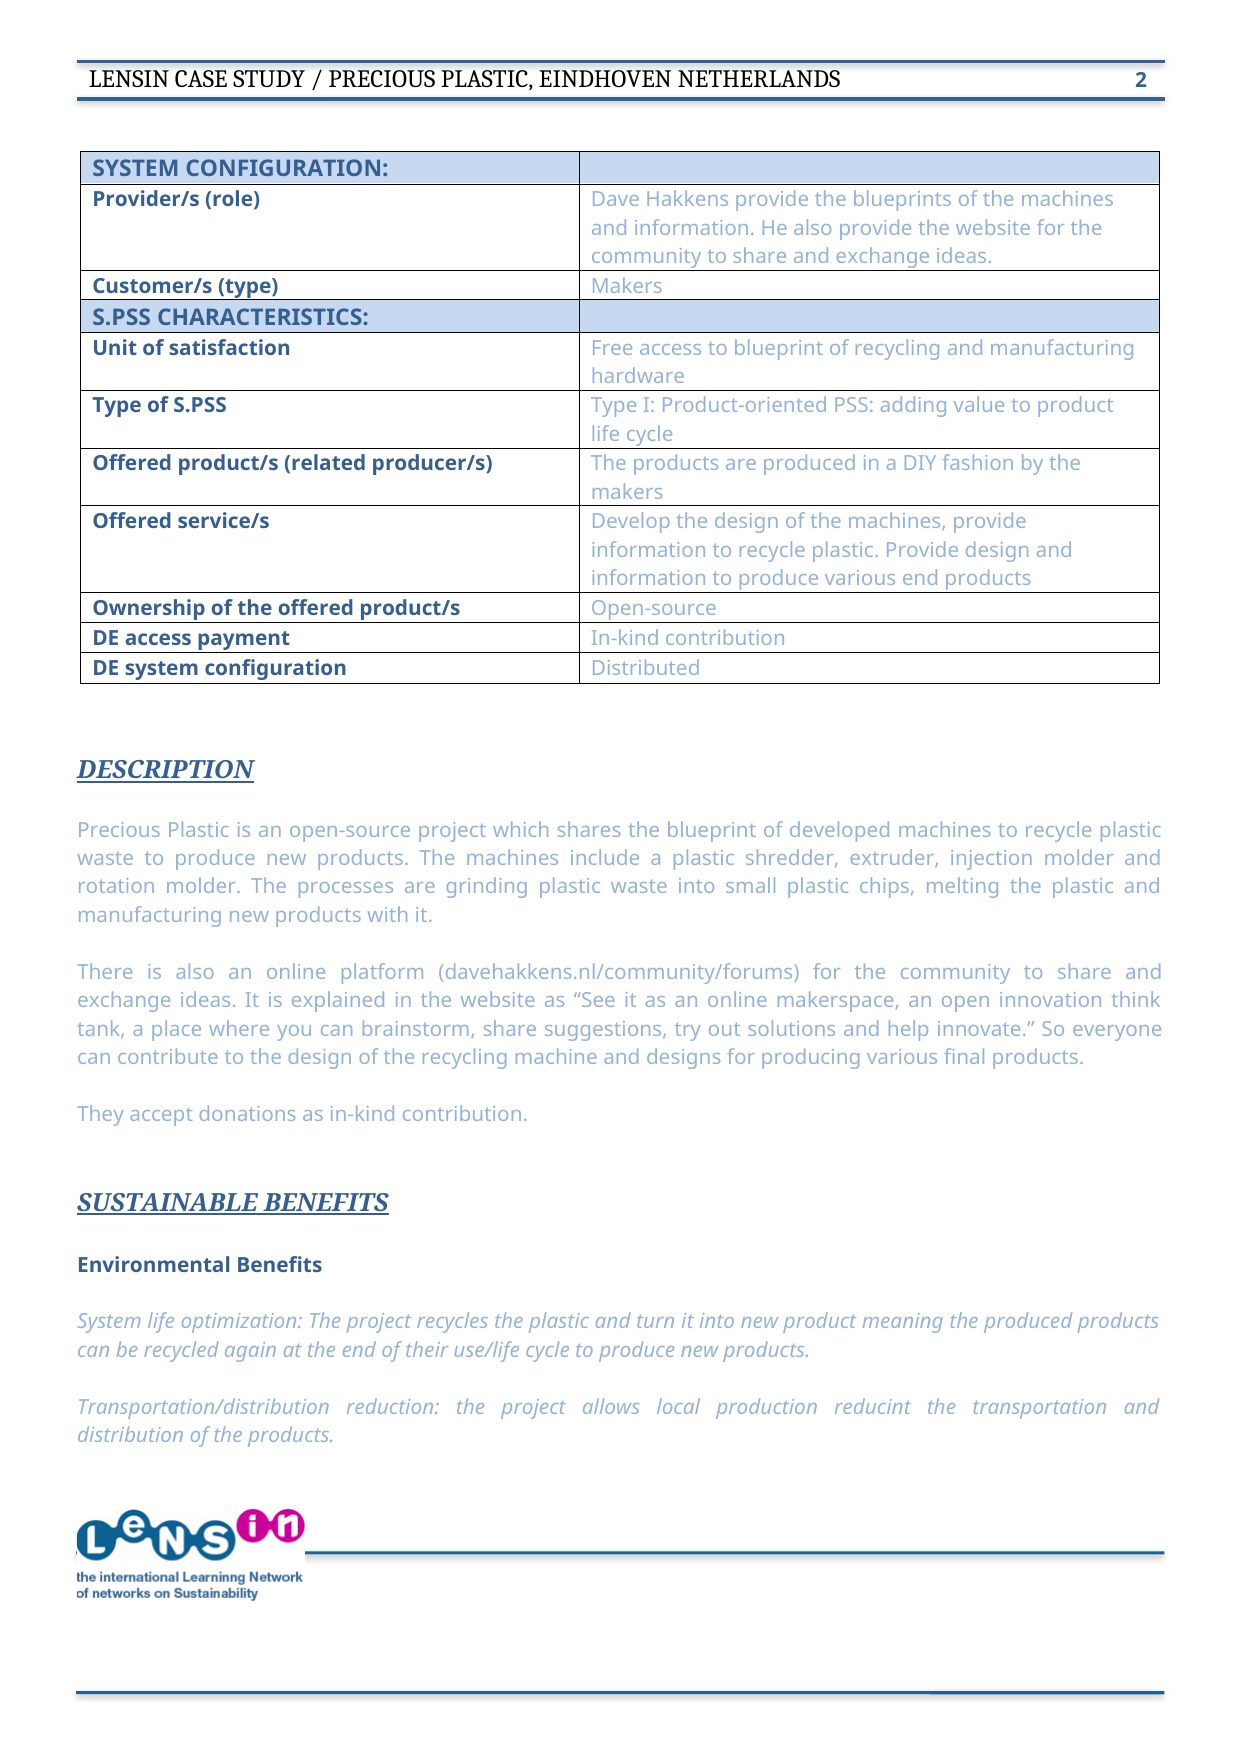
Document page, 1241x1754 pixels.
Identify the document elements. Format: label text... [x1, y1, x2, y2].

text Transportation/distribution reduction: the project allows local production reducint the transportation and distribution of the products. [77, 1392, 1163, 1449]
table_cell Open-source [580, 593, 1159, 622]
table_cell The products are produced in a DIY fashion by the makers [580, 449, 1159, 505]
table_cell Type of S.PSS [81, 391, 579, 447]
table_cell Unit of satisfaction [81, 333, 579, 389]
table_cell S.PSS CHARACTERISTICS: [81, 300, 579, 332]
table_cell Provider/s (role) [81, 185, 579, 270]
text DESCRIPTION [77, 752, 1163, 786]
table_cell Offered product/s (related producer/s) [81, 449, 579, 505]
text SUSTAINABLE BENEFITS [77, 1184, 1163, 1218]
table_cell Develop the design of the machines, provide information to recycle plastic. Provide design and information to produce various end products [580, 506, 1159, 592]
table_header SYSTEM CONFIGURATION: [81, 152, 579, 183]
table_cell Makers [580, 271, 1159, 299]
table_cell DE system configuration [81, 653, 579, 683]
table_cell Ownership of the offered product/s [81, 593, 579, 622]
table_cell Dave Hakkens provide the blueprints of the machines and information. He also provide the website for the community to share and exchange ideas. [580, 185, 1159, 270]
table_cell [580, 300, 1159, 332]
table_cell In-kind contribution [580, 623, 1159, 652]
text There is also an online platform (davehakkens.nl/community/forums) for the community to share and exchange ideas. It is explained in the website as “See it as an online makerspace, an open innovation think tank, a place where you can brainstorm, share suggestions, try out solutions and help innovate.” So everyone can contribute to the design of the recycling machine and designs for producing various final products. [77, 957, 1163, 1071]
text Precious Plastic is an open-source project which shares the blueprint of developed machines to recycle plastic waste to produce new products. The machines include a plastic shredder, extruder, injection molder and rotation molder. The processes are grinding plastic waste into small plastic chips, melting the plastic and manufacturing new products with it. [77, 815, 1163, 928]
table_cell Distributed [580, 653, 1159, 683]
table_cell Type I: Product-oriented PSS: adding value to product life cycle [580, 391, 1159, 447]
table_cell Free access to blueprint of recycling and manufacturing hardware [580, 333, 1159, 389]
picture [76, 1509, 305, 1610]
table_cell Offered service/s [81, 506, 579, 592]
text System life optimization: The project recycles the plastic and turn it into new product meaning the produced products can be recycled again at the end of their use/life cycle to produce new products. [77, 1307, 1163, 1363]
table_cell Customer/s (type) [81, 271, 579, 299]
table_cell DE access payment [81, 623, 579, 652]
text Environmental Benefits [77, 1250, 1163, 1278]
text They accept donations as in-kind contribution. [77, 1099, 1163, 1127]
table_header [580, 152, 1159, 183]
